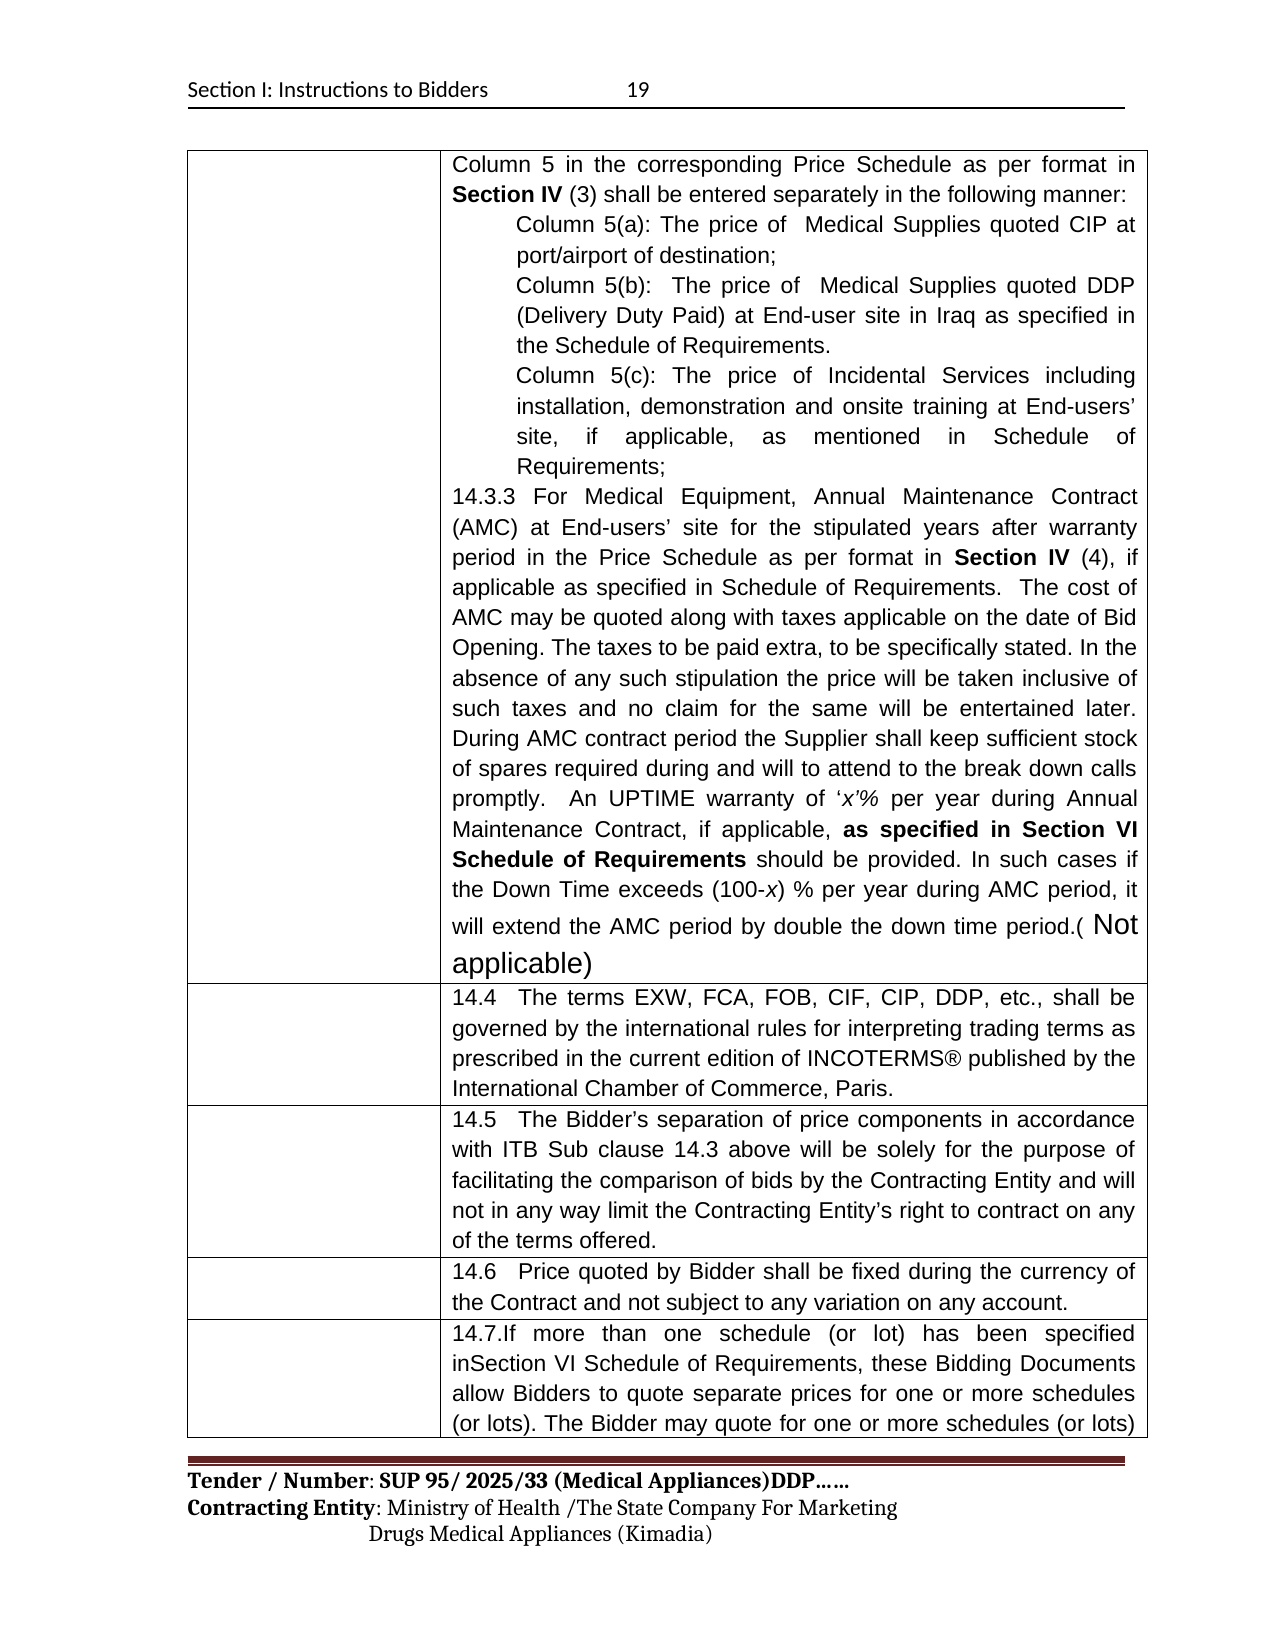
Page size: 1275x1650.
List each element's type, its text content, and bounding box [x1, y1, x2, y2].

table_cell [441, 1320, 1147, 1437]
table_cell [441, 151, 1147, 983]
table_cell [188, 1320, 440, 1437]
table_cell [188, 984, 440, 1105]
table_cell [188, 1106, 440, 1257]
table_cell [188, 151, 440, 983]
table_cell 14.6 Price quoted by Bidder shall be fixed during the currency of the Contract and not subject to any variation on any account. [441, 1258, 1147, 1319]
table_cell [188, 1258, 440, 1319]
table_cell 14.5 The Bidder’s separation of price components in accordance with ITB Sub clause 14.3 above will be solely for the purpose of facilitating the comparison of bids by the Contracting Entity and will not in any way limit the Contracting Entity’s right to contract on any of the terms offered. [441, 1106, 1147, 1257]
table_cell 14.4 The terms EXW, FCA, FOB, CIF, CIP, DDP, etc., shall be governed by the international rules for interpreting trading terms as prescribed in the current edition of INCOTERMS® published by the International Chamber of Commerce, Paris. [441, 984, 1147, 1105]
